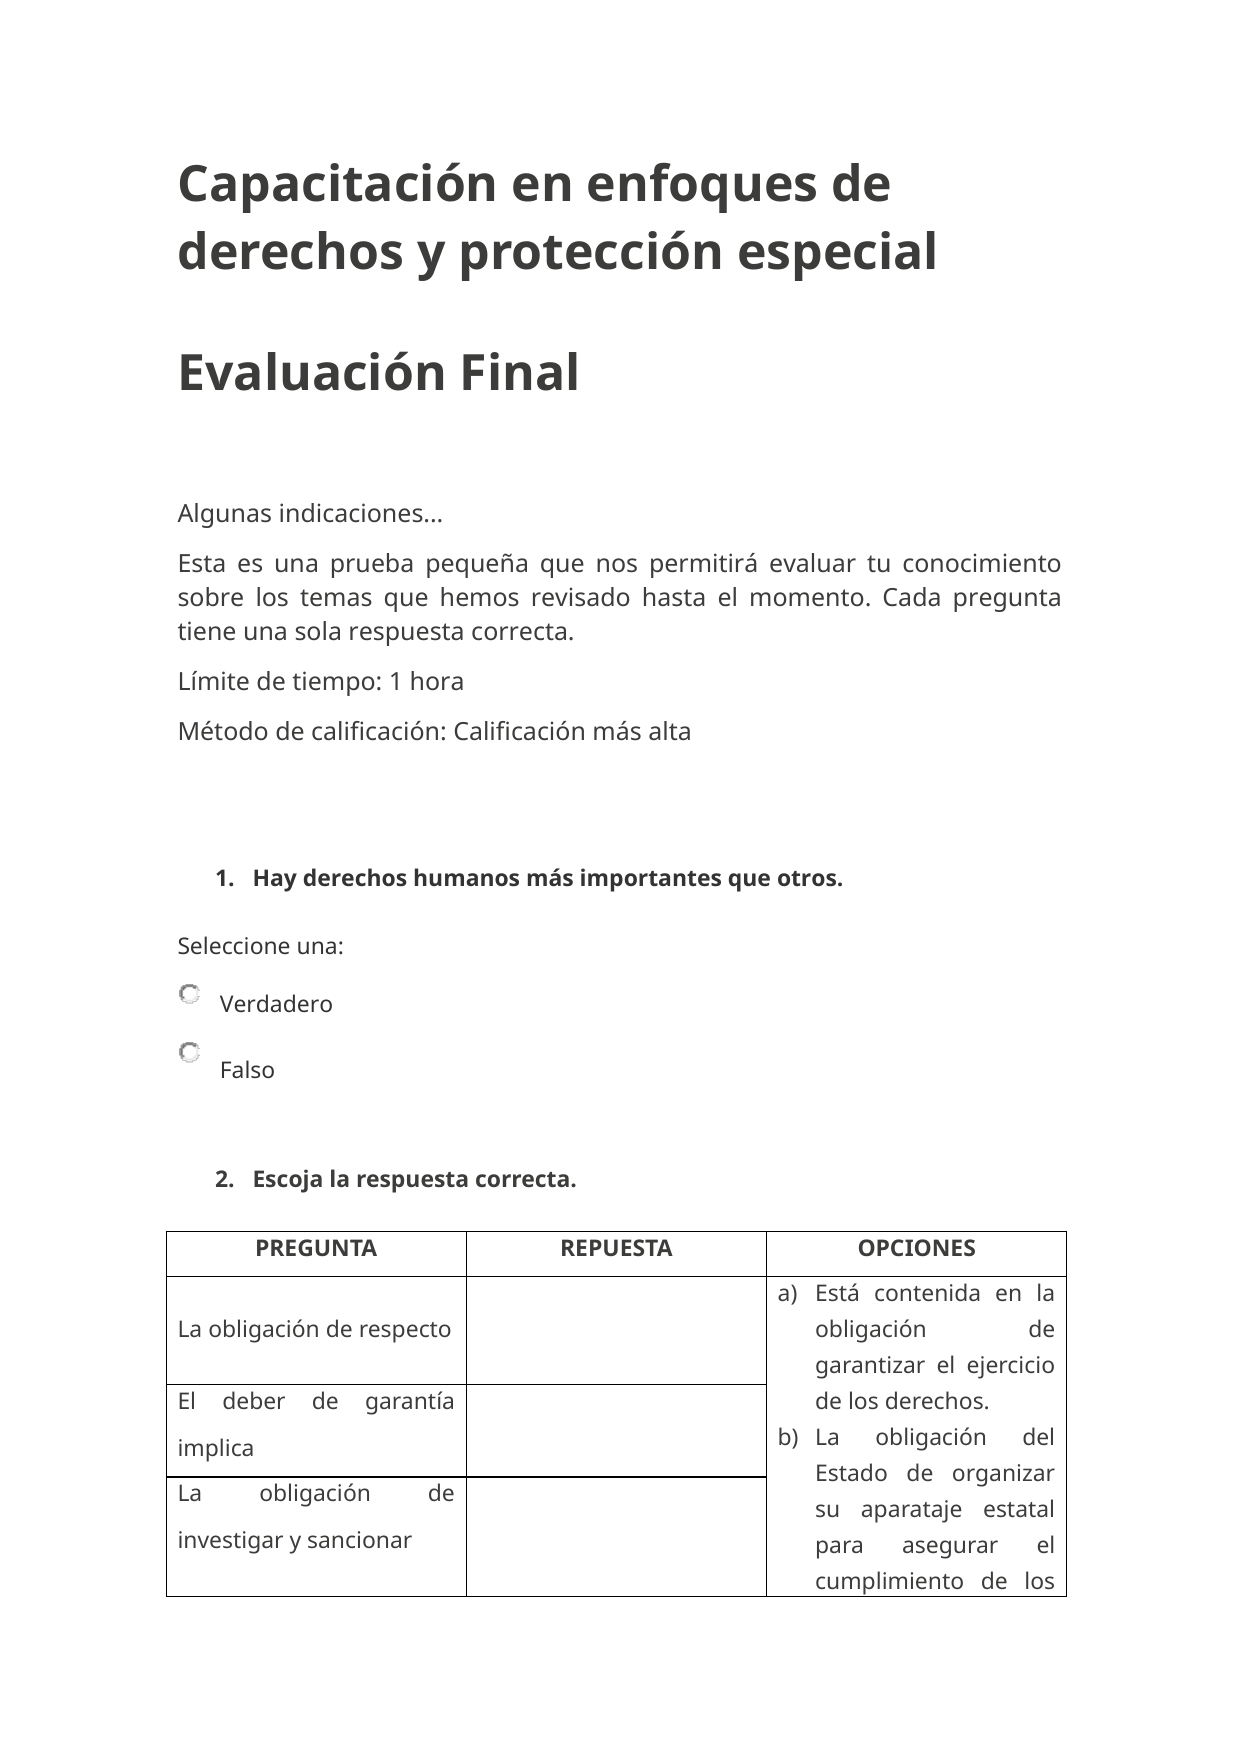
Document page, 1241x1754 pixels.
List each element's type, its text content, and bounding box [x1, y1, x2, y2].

table_cell [467, 1478, 766, 1596]
table_header PREGUNTA [167, 1232, 466, 1276]
list Escoja la respuesta correcta. [215, 1163, 1063, 1194]
text Algunas indicaciones... [177, 496, 1063, 530]
text Método de calificación: Calificación más alta [177, 713, 1063, 747]
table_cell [167, 1478, 466, 1596]
text Capacitación en enfoques de derechos y protección especial [177, 148, 1063, 284]
table_cell [467, 1277, 766, 1384]
table_cell El deber de garantía implica [167, 1385, 466, 1476]
text Evaluación Final [177, 337, 1063, 405]
table_header REPUESTA [467, 1232, 766, 1276]
list Hay derechos humanos más importantes que otros. [215, 862, 1063, 893]
text Límite de tiempo: 1 hora [177, 663, 1063, 698]
text Seleccione una: [177, 930, 1063, 961]
text Verdadero [177, 977, 1063, 1019]
table_header OPCIONES [767, 1232, 1066, 1276]
table_cell La obligación de respecto [167, 1277, 466, 1384]
text Falso [177, 1035, 1063, 1085]
text Esta es una prueba pequeña que nos permitirá evaluar tu conocimiento sobre los temas que hemos revisado hasta el momento. Cada pregunta tiene una sola respuesta correcta. [177, 546, 1063, 648]
table_cell Está contenida en la obligación de garantizar el ejercicio de los derechos. La obligación del Estado de organizar su aparataje estatal para asegurar el cumplimiento de los derechos. Implica un deber de abstención por parte de los/as funcionarios/as públicos/as. [767, 1277, 1066, 1596]
table_cell [467, 1385, 766, 1476]
